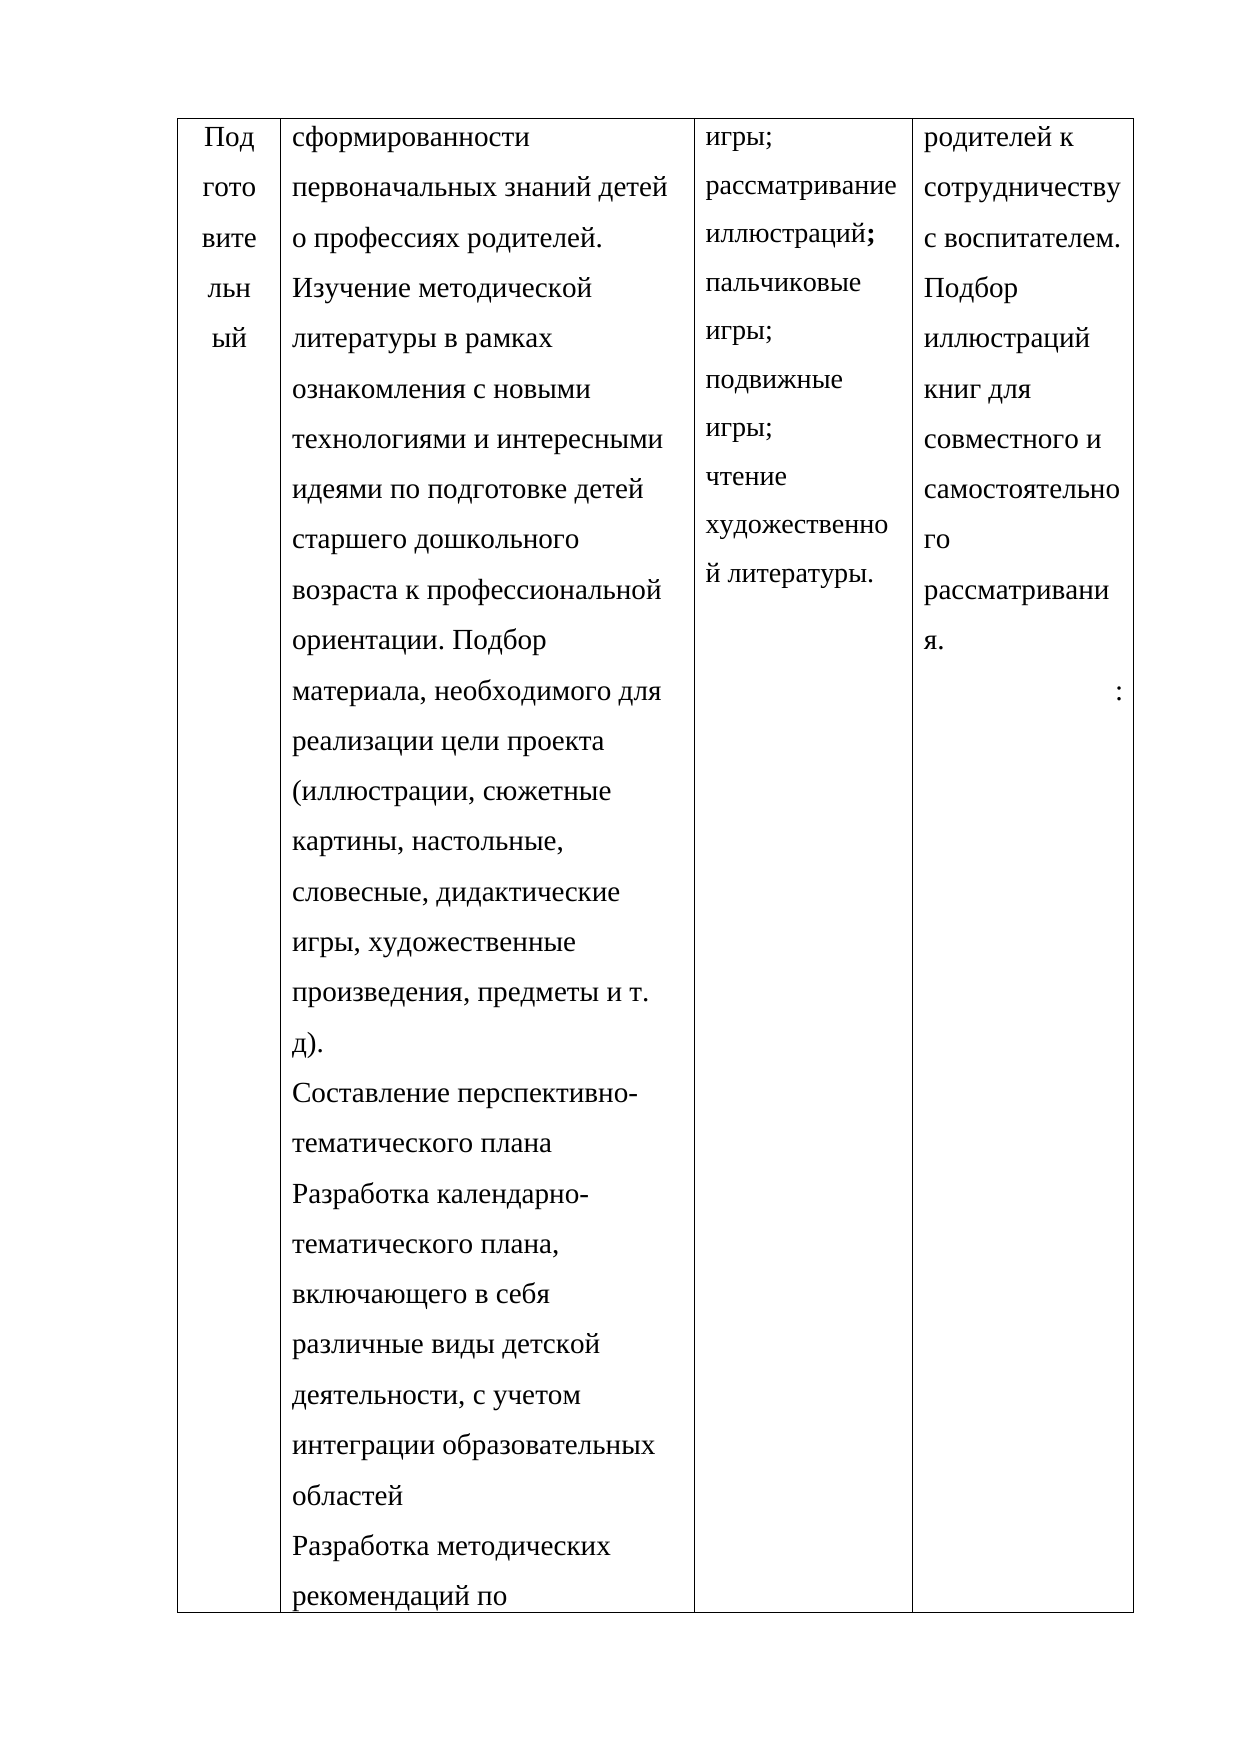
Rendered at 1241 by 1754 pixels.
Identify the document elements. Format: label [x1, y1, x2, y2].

table_cell [913, 119, 1133, 1612]
table_cell [695, 119, 912, 1612]
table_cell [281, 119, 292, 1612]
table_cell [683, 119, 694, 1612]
